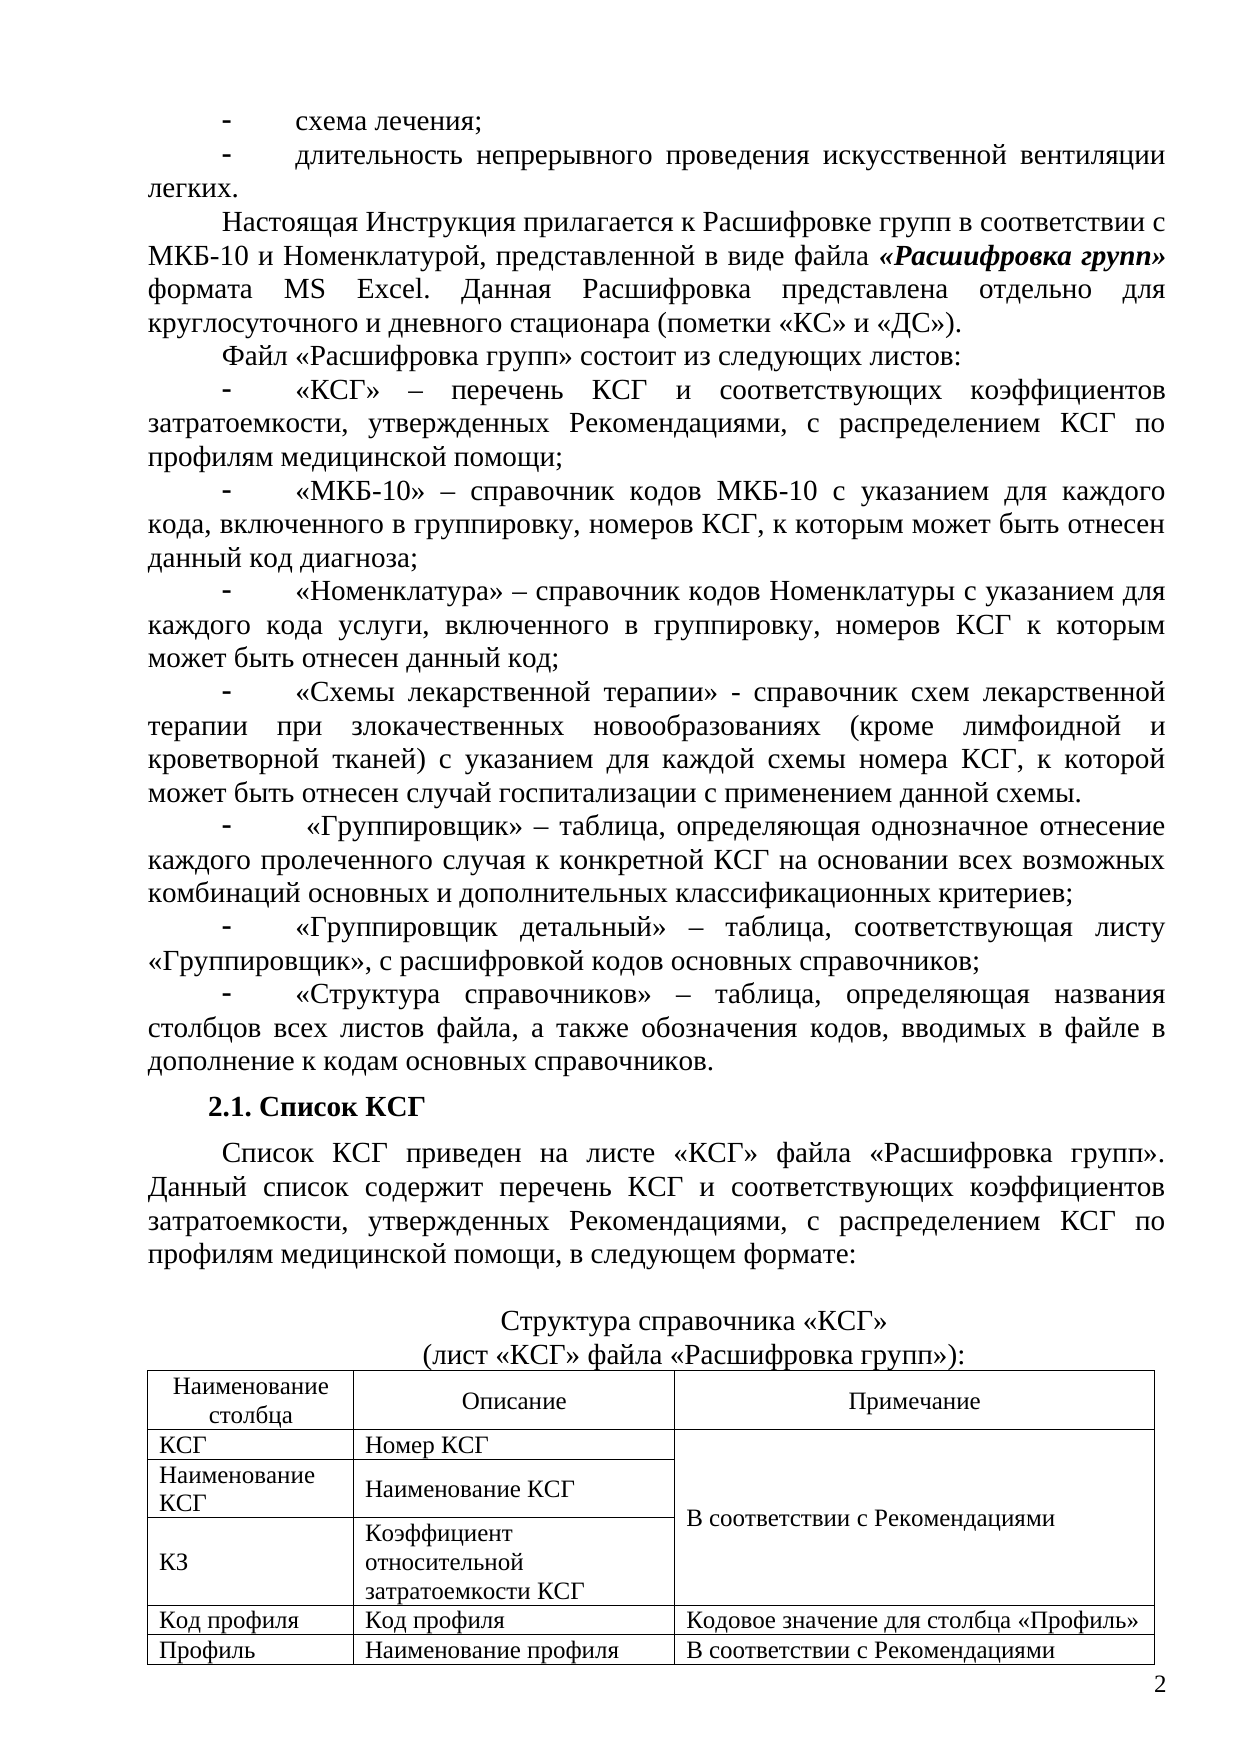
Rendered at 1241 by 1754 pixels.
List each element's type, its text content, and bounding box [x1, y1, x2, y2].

list «Схемы лекарственной терапии» - справочник схем лекарственной терапии при злокачественных новообразованиях (кроме лимфоидной и кроветворной тканей) с указанием для каждой схемы номера КСГ, к которой может быть отнесен случай госпитализации с применением данной схемы. [148, 674, 1166, 808]
table_cell Номер КСГ [354, 1430, 674, 1459]
table_cell Коэффициент относительной затратоемкости КСГ [354, 1518, 674, 1604]
table_cell В соответствии с Рекомендациями [675, 1635, 1154, 1664]
table_cell КЗ [148, 1518, 353, 1604]
table_cell Наименование КСГ [148, 1460, 353, 1517]
list «Группировщик детальный» – таблица, соответствующая листу «Группировщик», с расшифровкой кодов основных справочников; [148, 909, 1166, 976]
text Файл «Расшифровка групп» состоит из следующих листов: [148, 338, 1166, 372]
list длительность непрерывного проведения искусственной вентиляции легких. [148, 137, 1166, 204]
table_header Наименование столбца [148, 1371, 353, 1429]
list «КСГ» – перечень КСГ и соответствующих коэффициентов затратоемкости, утвержденных Рекомендациями, с распределением КСГ по профилям медицинской помощи; [148, 372, 1166, 473]
text Структура справочника «КСГ» [148, 1303, 1166, 1337]
text (лист «КСГ» файла «Расшифровка групп»): [148, 1337, 1166, 1370]
text Настоящая Инструкция прилагается к Расшифровке групп в соответствии с МКБ-10 и Номенклатурой, представленной в виде файла «Расшифровка групп» формата MS Excel. Данная Расшифровка представлена отдельно для круглосуточного и дневного стационара (пометки «КС» и «ДС»). [148, 204, 1166, 338]
subtitle 2.1. Список КСГ [148, 1089, 1166, 1123]
table_cell Профиль [148, 1635, 353, 1664]
table_cell Наименование профиля [354, 1635, 674, 1664]
table_header Описание [354, 1371, 674, 1429]
list «Номенклатура» – справочник кодов Номенклатуры с указанием для каждого кода услуги, включенного в группировку, номеров КСГ к которым может быть отнесен данный код; [148, 573, 1166, 674]
list «Структура справочников» – таблица, определяющая названия столбцов всех листов файла, а также обозначения кодов, вводимых в файле в дополнение к кодам основных справочников. [148, 976, 1166, 1077]
table_cell Наименование КСГ [354, 1460, 674, 1517]
list «Группировщик» – таблица, определяющая однозначное отнесение каждого пролеченного случая к конкретной КСГ на основании всех возможных комбинаций основных и дополнительных классификационных критериев; [148, 808, 1166, 909]
list «МКБ-10» – справочник кодов МКБ-10 с указанием для каждого кода, включенного в группировку, номеров КСГ, к которым может быть отнесен данный код диагноза; [148, 473, 1166, 573]
table_cell Код профиля [354, 1606, 674, 1634]
table_cell В соответствии с Рекомендациями [675, 1430, 1154, 1604]
table_cell Кодовое значение для столбца «Профиль» [675, 1606, 1154, 1634]
table_cell КСГ [148, 1430, 353, 1459]
list схема лечения; [148, 103, 1166, 137]
text Список КСГ приведен на листе «КСГ» файла «Расшифровка групп». Данный список содержит перечень КСГ и соответствующих коэффициентов затратоемкости, утвержденных Рекомендациями, с распределением КСГ по профилям медицинской помощи, в следующем формате: [148, 1136, 1166, 1270]
table_header Примечание [675, 1371, 1154, 1429]
table_cell Код профиля [148, 1606, 353, 1634]
